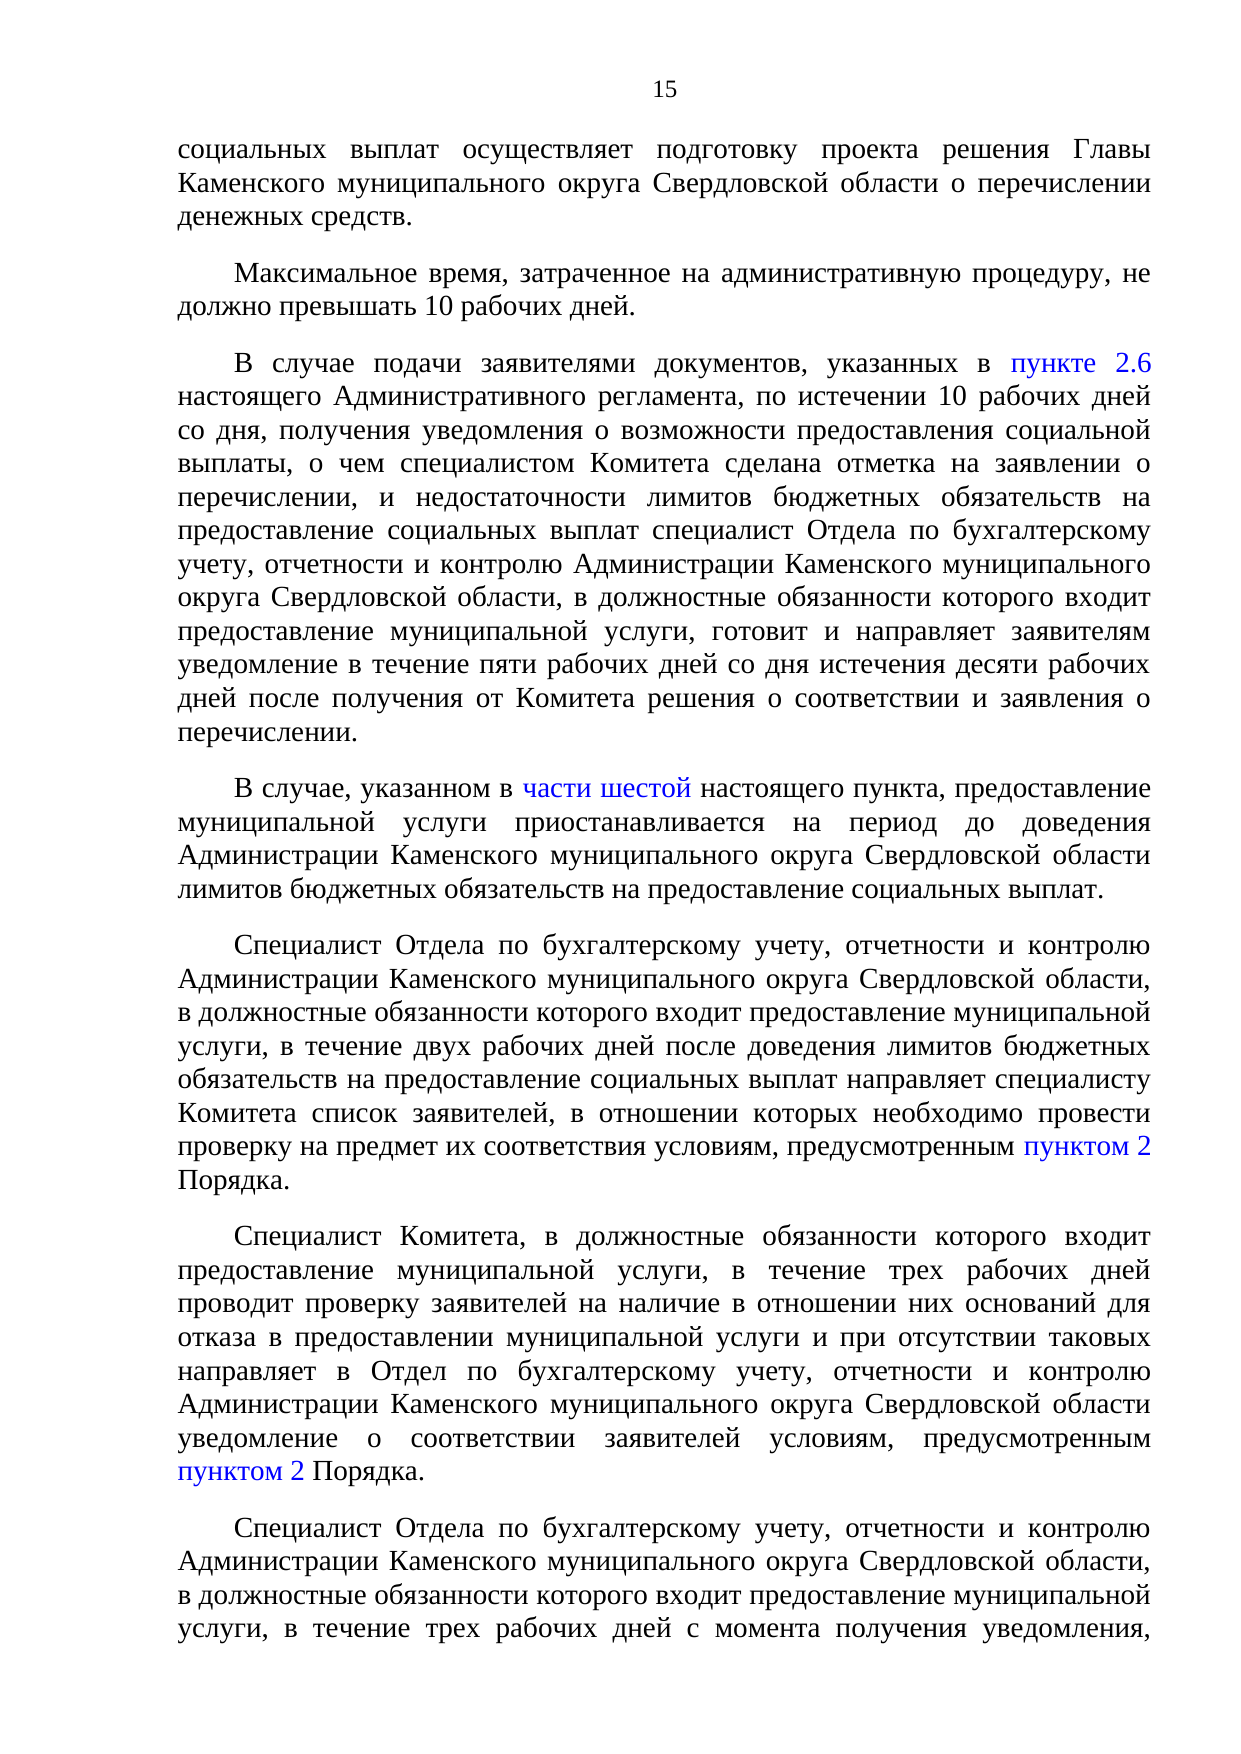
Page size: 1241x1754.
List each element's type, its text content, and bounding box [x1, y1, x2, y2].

text Специалист Отдела по бухгалтерскому учету, отчетности и контролю Администрации Каменского муниципального округа Свердловской области, в должностные обязанности которого входит предоставление муниципальной услуги, в течение двух рабочих дней после доведения лимитов бюджетных обязательств на предоставление социальных выплат направляет специалисту Комитета список заявителей, в отношении которых необходимо провести проверку на предмет их соответствия условиям, предусмотренным пунктом 2 Порядка. [177, 927, 1152, 1196]
text Специалист Комитета, в должностные обязанности которого входит предоставление муниципальной услуги, в течение трех рабочих дней проводит проверку заявителей на наличие в отношении них оснований для отказа в предоставлении муниципальной услуги и при отсутствии таковых направляет в Отдел по бухгалтерскому учету, отчетности и контролю Администрации Каменского муниципального округа Свердловской области уведомление о соответствии заявителей условиям, предусмотренным пунктом 2 Порядка. [177, 1218, 1152, 1487]
text В случае подачи заявителями документов, указанных в пункте 2.6 настоящего Административного регламента, по истечении 10 рабочих дней со дня, получения уведомления о возможности предоставления социальной выплаты, о чем специалистом Комитета сделана отметка на заявлении о перечислении, и недостаточности лимитов бюджетных обязательств на предоставление социальных выплат специалист Отдела по бухгалтерскому учету, отчетности и контролю Администрации Каменского муниципального округа Свердловской области, в должностные обязанности которого входит предоставление муниципальной услуги, готовит и направляет заявителям уведомление в течение пяти рабочих дней со дня истечения десяти рабочих дней после получения от Комитета решения о соответствии и заявления о перечислении. [177, 345, 1152, 747]
text В случае, указанном в части шестой настоящего пункта, предоставление муниципальной услуги приостанавливается на период до доведения Администрации Каменского муниципального округа Свердловской области лимитов бюджетных обязательств на предоставление социальных выплат. [177, 770, 1152, 904]
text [177, 1510, 1152, 1644]
text Максимальное время, затраченное на административную процедуру, не должно превышать 10 рабочих дней. [177, 255, 1152, 322]
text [177, 131, 1152, 232]
